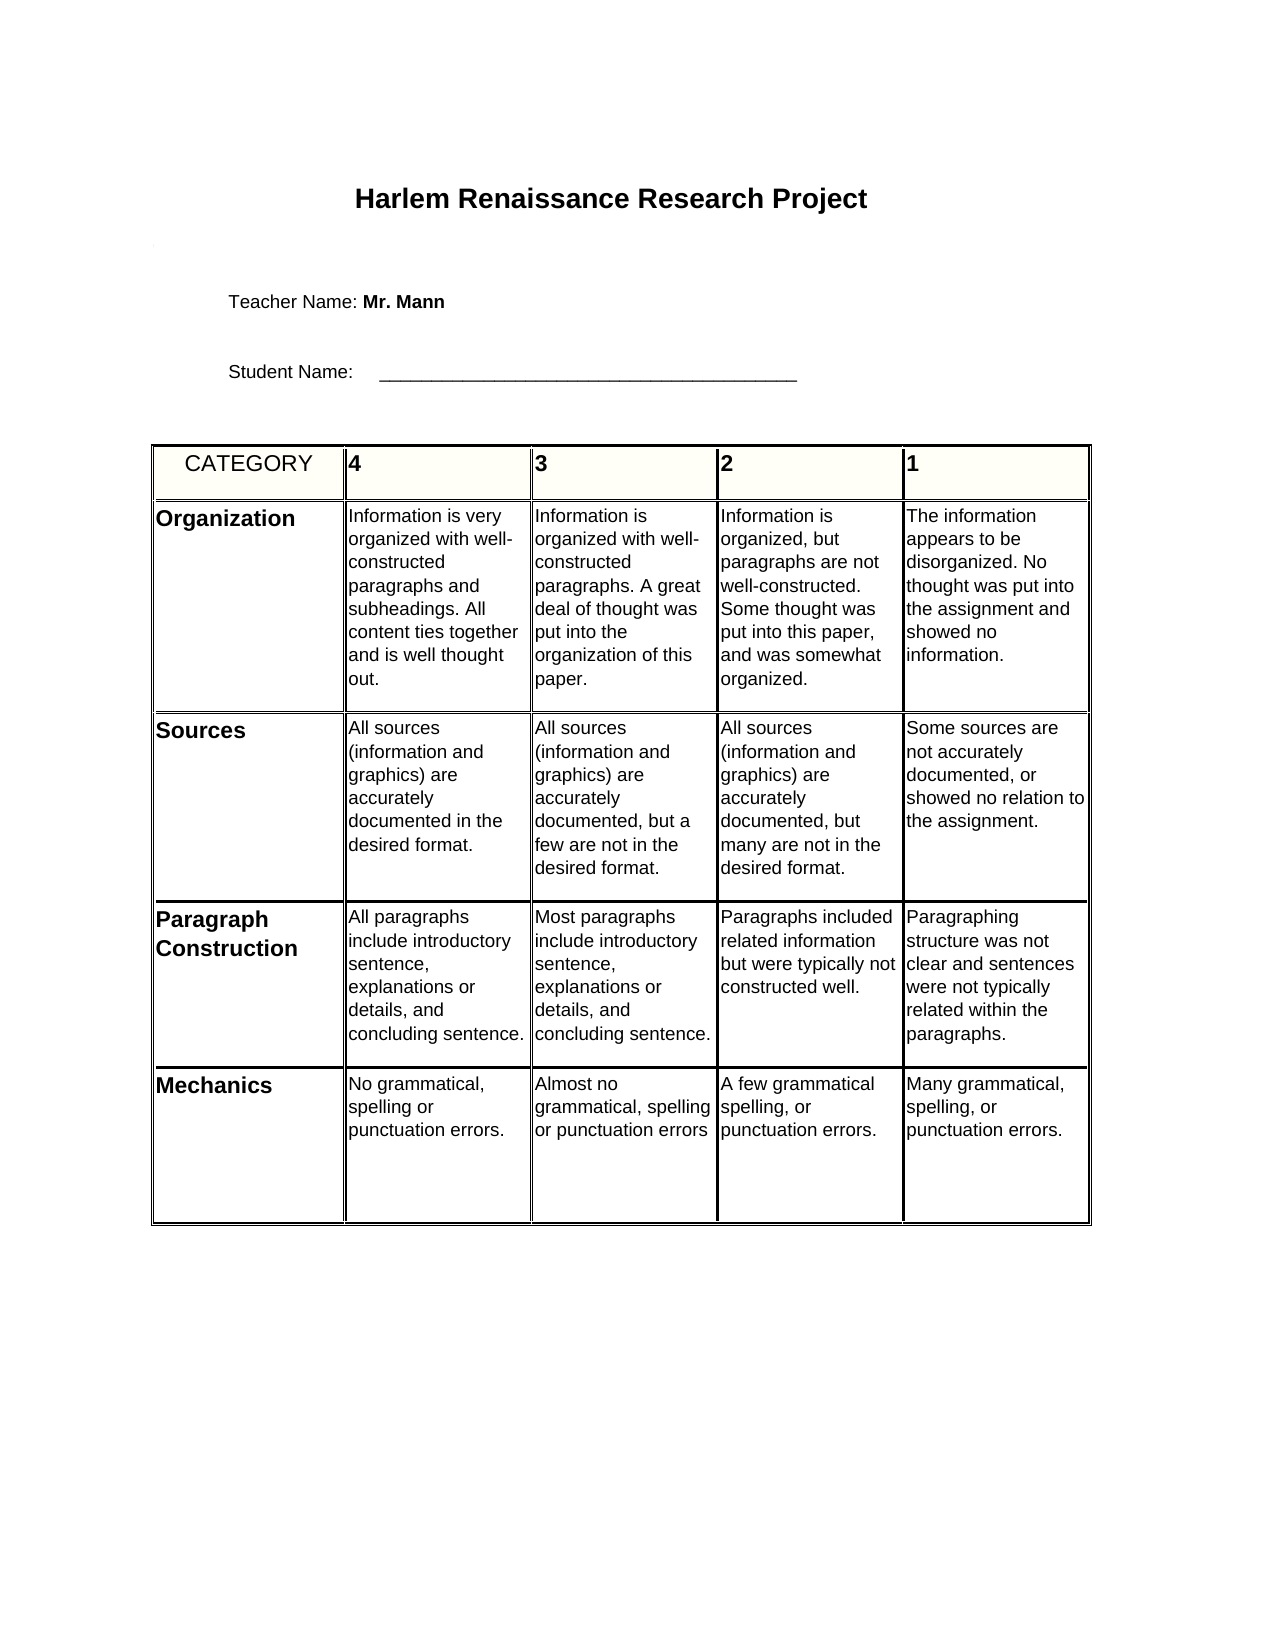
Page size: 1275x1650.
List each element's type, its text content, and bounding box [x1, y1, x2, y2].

table_cell The information appears to be disorganized. No thought was put into the assignment and showed no information. [905, 499, 1089, 711]
table_header 4 [345, 447, 531, 498]
table_cell Paragraphs included related information but were typically not constructed well. [719, 903, 902, 1066]
table_cell All paragraphs include introductory sentence, explanations or details, and concluding sentence. [347, 903, 530, 1066]
table_cell All sources (information and graphics) are accurately documented in the desired format. [347, 714, 530, 900]
table_cell Most paragraphs include introductory sentence, explanations or details, and concluding sentence. [533, 903, 716, 1066]
table_cell Information is organized, but paragraphs are not well-constructed. Some thought was put into this paper, and was somewhat organized. [719, 502, 902, 711]
table_cell Information is very organized with well-constructed paragraphs and subheadings. All content ties together and is well thought out. [347, 502, 530, 711]
table_header CATEGORY [154, 446, 345, 498]
table_header 1 [903, 447, 1088, 498]
table_cell A few grammatical spelling, or punctuation errors. [717, 1069, 903, 1222]
table_cell All sources (information and graphics) are accurately documented, but many are not in the desired format. [719, 714, 902, 900]
table_cell Some sources are not accurately documented, or showed no relation to the assignment. [903, 711, 1090, 900]
table_cell Almost no grammatical, spelling or punctuation errors [531, 1069, 717, 1222]
table_header 3 [531, 447, 717, 498]
table_cell All sources (information and graphics) are accurately documented, but a few are not in the desired format. [533, 714, 716, 900]
table_cell Many grammatical, spelling, or punctuation errors. [903, 1066, 1088, 1222]
table_cell Sources [152, 711, 345, 900]
table_cell Mechanics [154, 1066, 345, 1222]
table_cell Organization [154, 499, 343, 711]
table_cell Information is organized with well-constructed paragraphs. A great deal of thought was put into the organization of this paper. [533, 502, 716, 711]
table_header 2 [717, 446, 903, 498]
table_cell No grammatical, spelling or punctuation errors. [345, 1069, 531, 1222]
table_cell Paragraphing structure was not clear and sentences were not typically related within the paragraphs. [905, 900, 1088, 1066]
table_cell Paragraph Construction [154, 900, 343, 1066]
